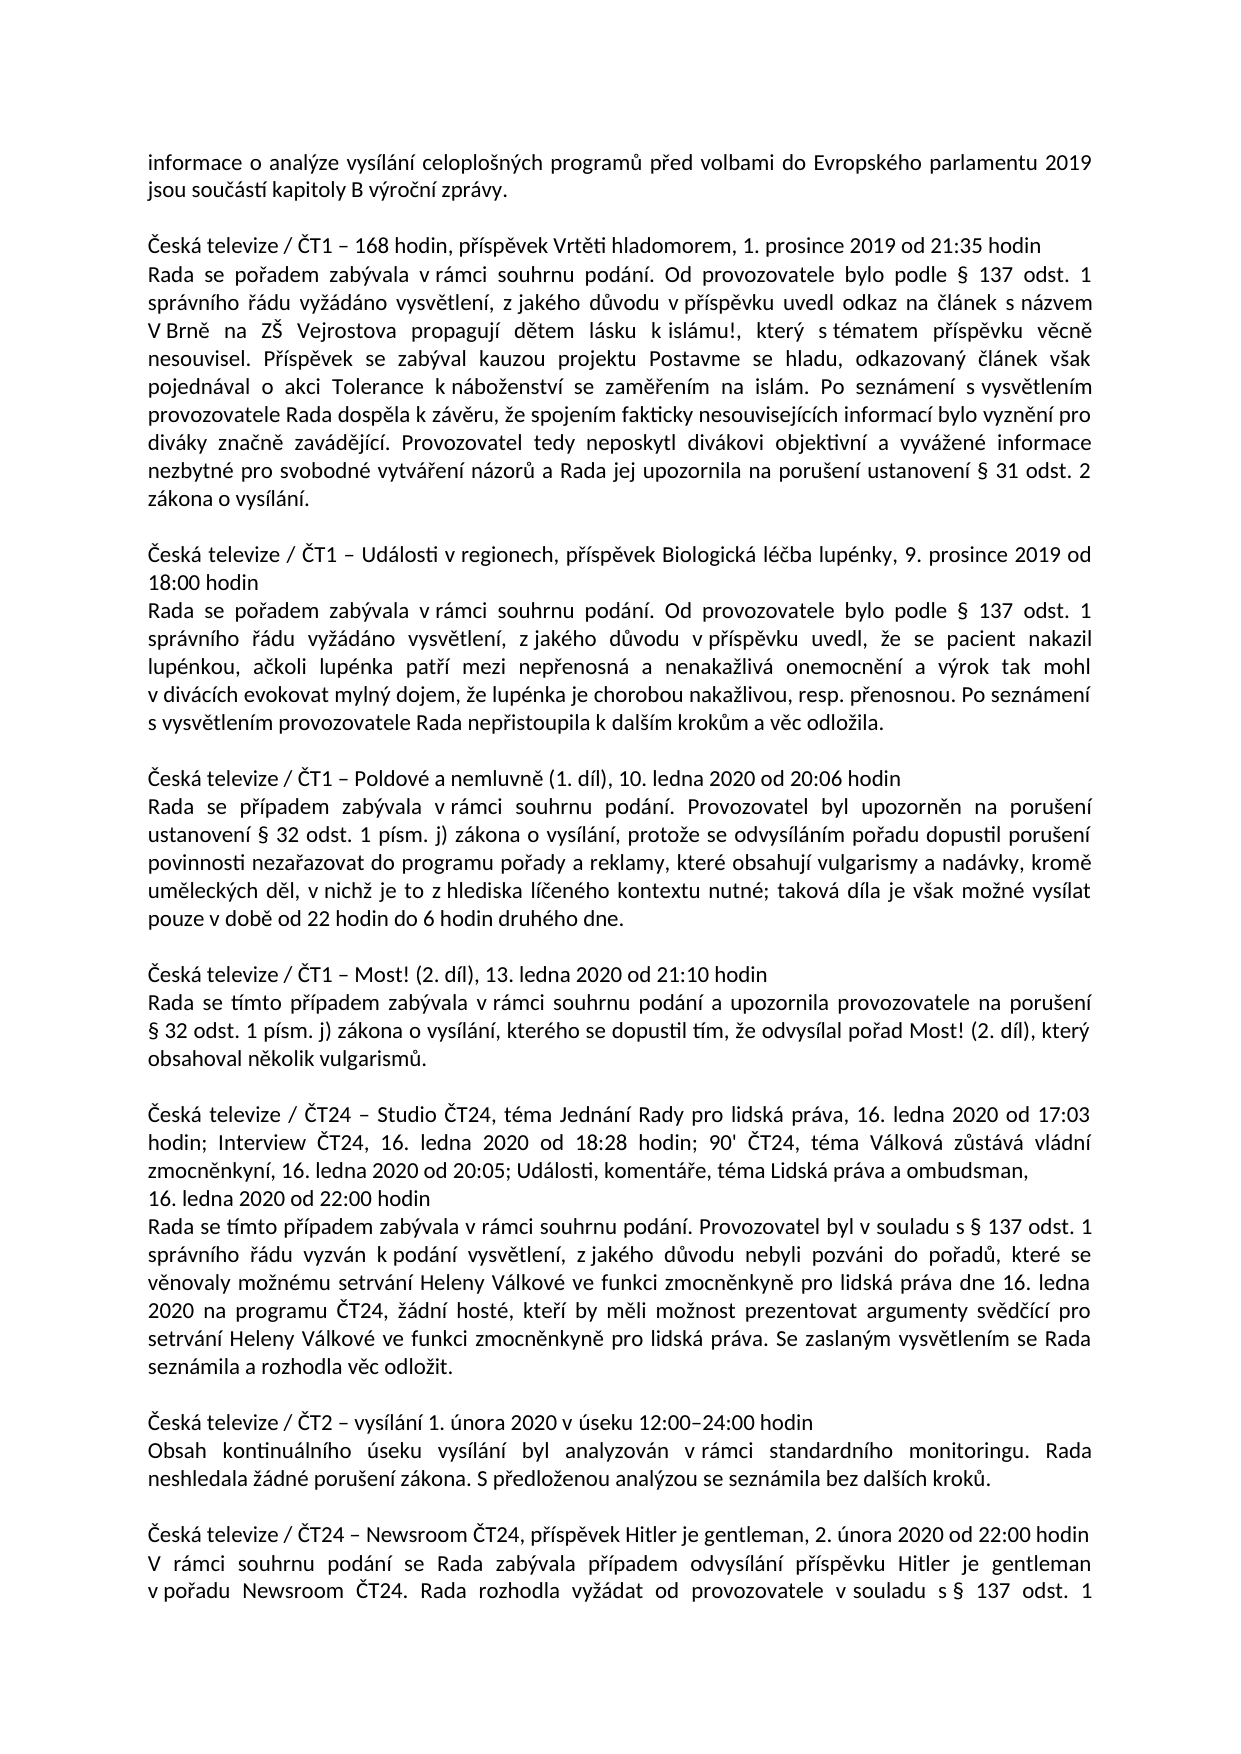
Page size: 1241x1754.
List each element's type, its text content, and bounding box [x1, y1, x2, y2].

text Česká televize / ČT1 – Události v regionech, příspěvek Biologická léčba lupénky, 9. prosince 2019 od 18:00 hodin [148, 540, 1093, 596]
text Česká televize / ČT2 – vysílání 1. února 2020 v úseku 12:00–24:00 hodin [148, 1408, 1093, 1437]
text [148, 148, 1093, 204]
text Česká televize / ČT1 – Poldové a nemluvně (1. díl), 10. ledna 2020 od 20:06 hodin [148, 764, 1093, 792]
text Obsah kontinuálního úseku vysílání byl analyzován v rámci standardního monitoringu. Rada neshledala žádné porušení zákona. S předloženou analýzou se seznámila bez dalších kroků. [148, 1437, 1093, 1493]
text Rada se pořadem zabývala v rámci souhrnu podání. Od provozovatele bylo podle § 137 odst. 1 správního řádu vyžádáno vysvětlení, z jakého důvodu v příspěvku uvedl odkaz na článek s názvem V Brně na ZŠ Vejrostova propagují dětem lásku k islámu!, který s tématem příspěvku věcně nesouvisel. Příspěvek se zabýval kauzou projektu Postavme se hladu, odkazovaný článek však pojednával o akci Tolerance k náboženství se zaměřením na islám. Po seznámení s vysvětlením provozovatele Rada dospěla k závěru, že spojením fakticky nesouvisejících informací bylo vyznění pro diváky značně zavádějící. Provozovatel tedy neposkytl divákovi objektivní a vyvážené informace nezbytné pro svobodné vytváření názorů a Rada jej upozornila na porušení ustanovení § 31 odst. 2 zákona o vysílání. [148, 260, 1093, 512]
text Česká televize / ČT1 – 168 hodin, příspěvek Vrtěti hladomorem, 1. prosince 2019 od 21:35 hodin [148, 232, 1093, 260]
text Česká televize / ČT1 – Most! (2. díl), 13. ledna 2020 od 21:10 hodin [148, 960, 1093, 988]
text 16. ledna 2020 od 22:00 hodin [148, 1184, 1093, 1212]
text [148, 1549, 1093, 1605]
text Rada se tímto případem zabývala v rámci souhrnu podání. Provozovatel byl v souladu s § 137 odst. 1 správního řádu vyzván k podání vysvětlení, z jakého důvodu nebyli pozváni do pořadů, které se věnovaly možnému setrvání Heleny Válkové ve funkci zmocněnkyně pro lidská práva dne 16. ledna 2020 na programu ČT24, žádní hosté, kteří by měli možnost prezentovat argumenty svědčící pro setrvání Heleny Válkové ve funkci zmocněnkyně pro lidská práva. Se zaslaným vysvětlením se Rada seznámila a rozhodla věc odložit. [148, 1212, 1093, 1381]
text Rada se tímto případem zabývala v rámci souhrnu podání a upozornila provozovatele na porušení § 32 odst. 1 písm. j) zákona o vysílání, kterého se dopustil tím, že odvysílal pořad Most! (2. díl), který obsahoval několik vulgarismů. [148, 988, 1093, 1072]
text Rada se pořadem zabývala v rámci souhrnu podání. Od provozovatele bylo podle § 137 odst. 1 správního řádu vyžádáno vysvětlení, z jakého důvodu v příspěvku uvedl, že se pacient nakazil lupénkou, ačkoli lupénka patří mezi nepřenosná a nenakažlivá onemocnění a výrok tak mohl v divácích evokovat mylný dojem, že lupénka je chorobou nakažlivou, resp. přenosnou. Po seznámení s vysvětlením provozovatele Rada nepřistoupila k dalším krokům a věc odložila. [148, 596, 1093, 736]
text Česká televize / ČT24 – Newsroom ČT24, příspěvek Hitler je gentleman, 2. února 2020 od 22:00 hodin [148, 1521, 1093, 1549]
text Rada se případem zabývala v rámci souhrnu podání. Provozovatel byl upozorněn na porušení ustanovení § 32 odst. 1 písm. j) zákona o vysílání, protože se odvysíláním pořadu dopustil porušení povinnosti nezařazovat do programu pořady a reklamy, které obsahují vulgarismy a nadávky, kromě uměleckých děl, v nichž je to z hlediska líčeného kontextu nutné; taková díla je však možné vysílat pouze v době od 22 hodin do 6 hodin druhého dne. [148, 792, 1093, 932]
text Česká televize / ČT24 – Studio ČT24, téma Jednání Rady pro lidská práva, 16. ledna 2020 od 17:03 hodin; Interview ČT24, 16. ledna 2020 od 18:28 hodin; 90' ČT24, téma Válková zůstává vládní zmocněnkyní, 16. ledna 2020 od 20:05; Události, komentáře, téma Lidská práva a ombudsman, [148, 1100, 1093, 1184]
